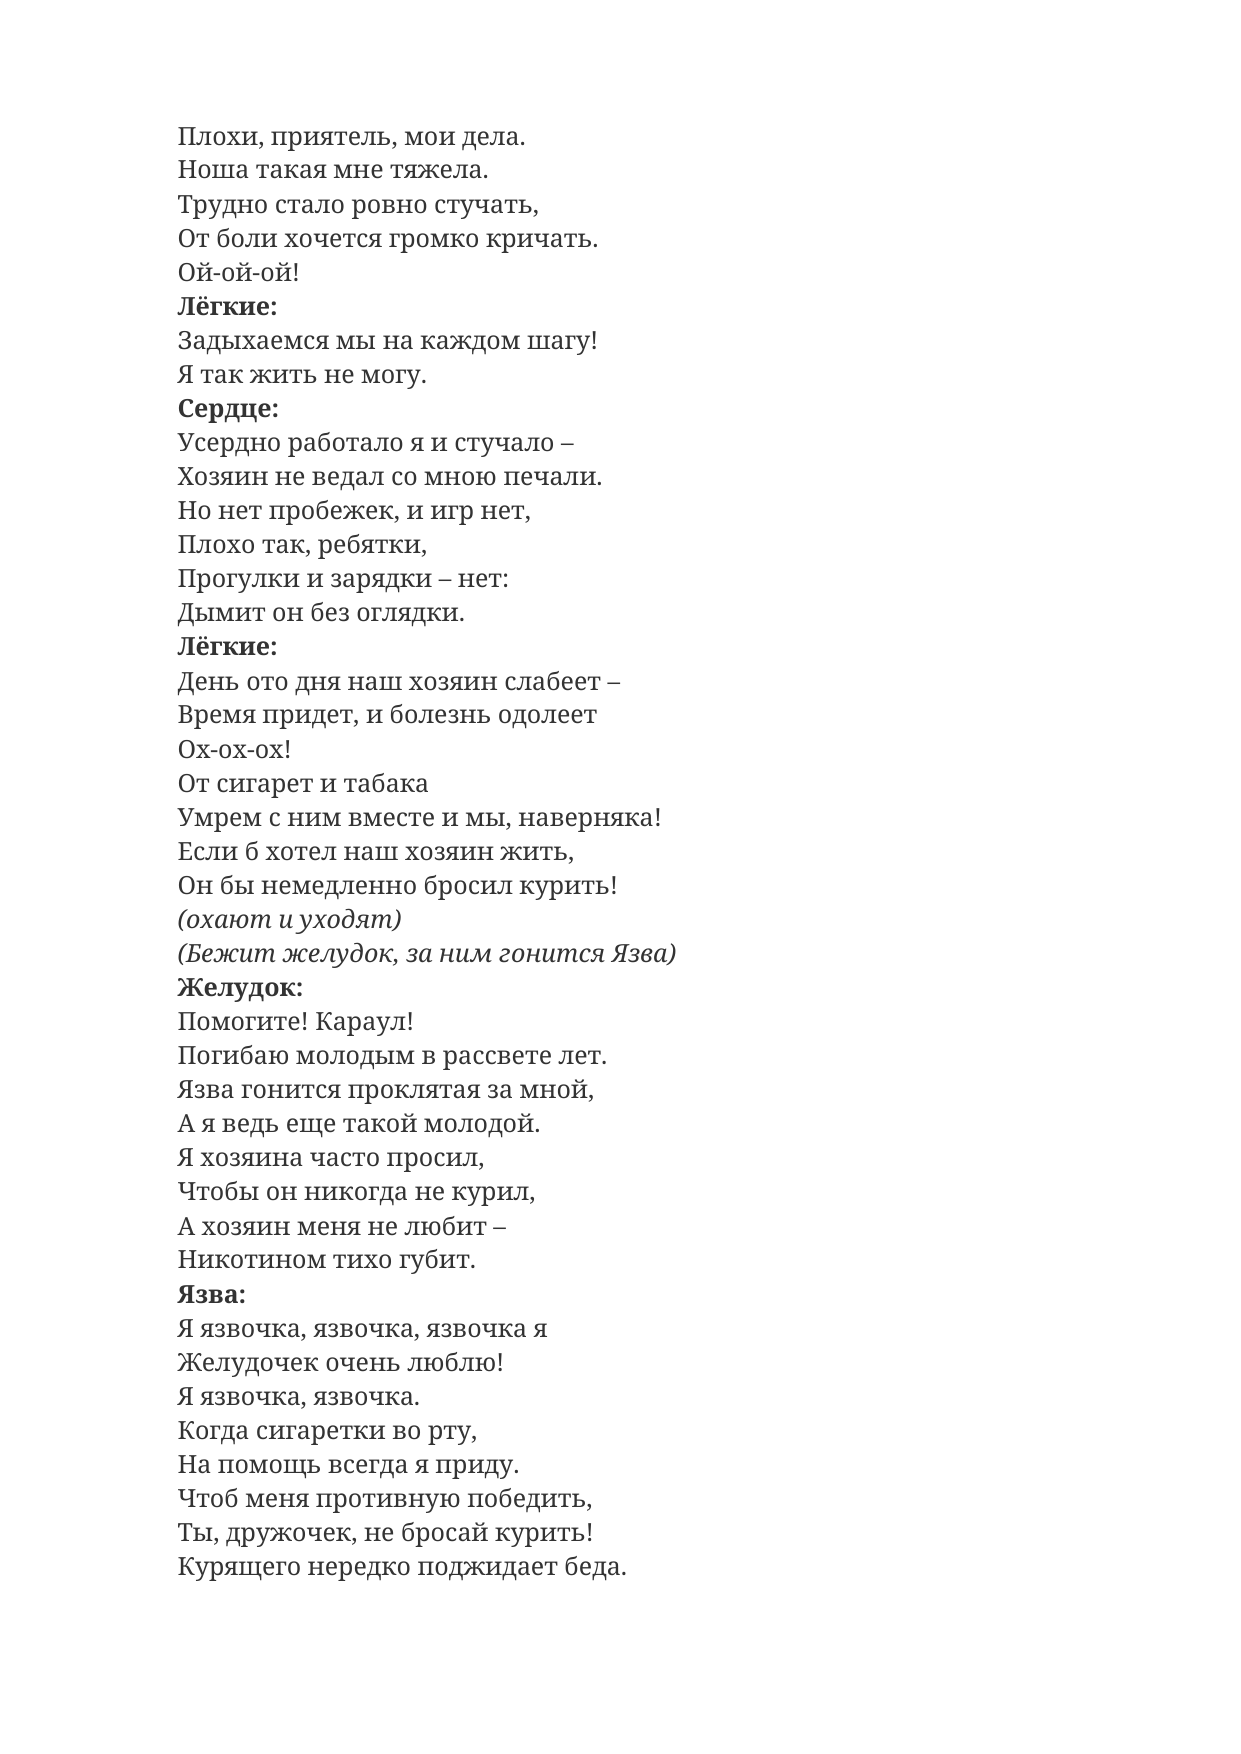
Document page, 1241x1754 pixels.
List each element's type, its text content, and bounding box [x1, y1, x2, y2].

text Помогите! Караул! Погибаю молодым в рассвете лет. Язва гонится проклятая за мной, А я ведь еще такой молодой. Я хозяина часто просил, Чтобы он никогда не курил, А хозяин меня не любит – Никотином тихо губит. [177, 1004, 1152, 1276]
text Задыхаемся мы на каждом шагу! Я так жить не могу. [177, 322, 1152, 391]
text Лёгкие: [177, 629, 1152, 663]
text Лёгкие: [177, 288, 1152, 322]
text День ото дня наш хозяин слабеет – Время придет, и болезнь одолеет Ох-ох-ох! От сигарет и табака Умрем с ним вместе и мы, наверняка! Если б хотел наш хозяин жить, Он бы немедленно бросил курить! [177, 663, 1152, 902]
text Плохи, приятель, мои дела. Ноша такая мне тяжела. Трудно стало ровно стучать, От боли хочется громко кричать. Ой-ой-ой! [177, 118, 1152, 288]
text (охают и уходят) [177, 902, 1152, 936]
text (Бежит желудок, за ним гонится Язва) [177, 936, 1152, 970]
text Усердно работало я и стучало – Хозяин не ведал со мною печали. Но нет пробежек, и игр нет, Плохо так, ребятки, Прогулки и зарядки – нет: Дымит он без оглядки. [177, 425, 1152, 629]
text Сердце: [177, 391, 1152, 425]
text Язва: [177, 1276, 1152, 1310]
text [177, 1310, 1152, 1583]
text Желудок: [177, 970, 1152, 1004]
